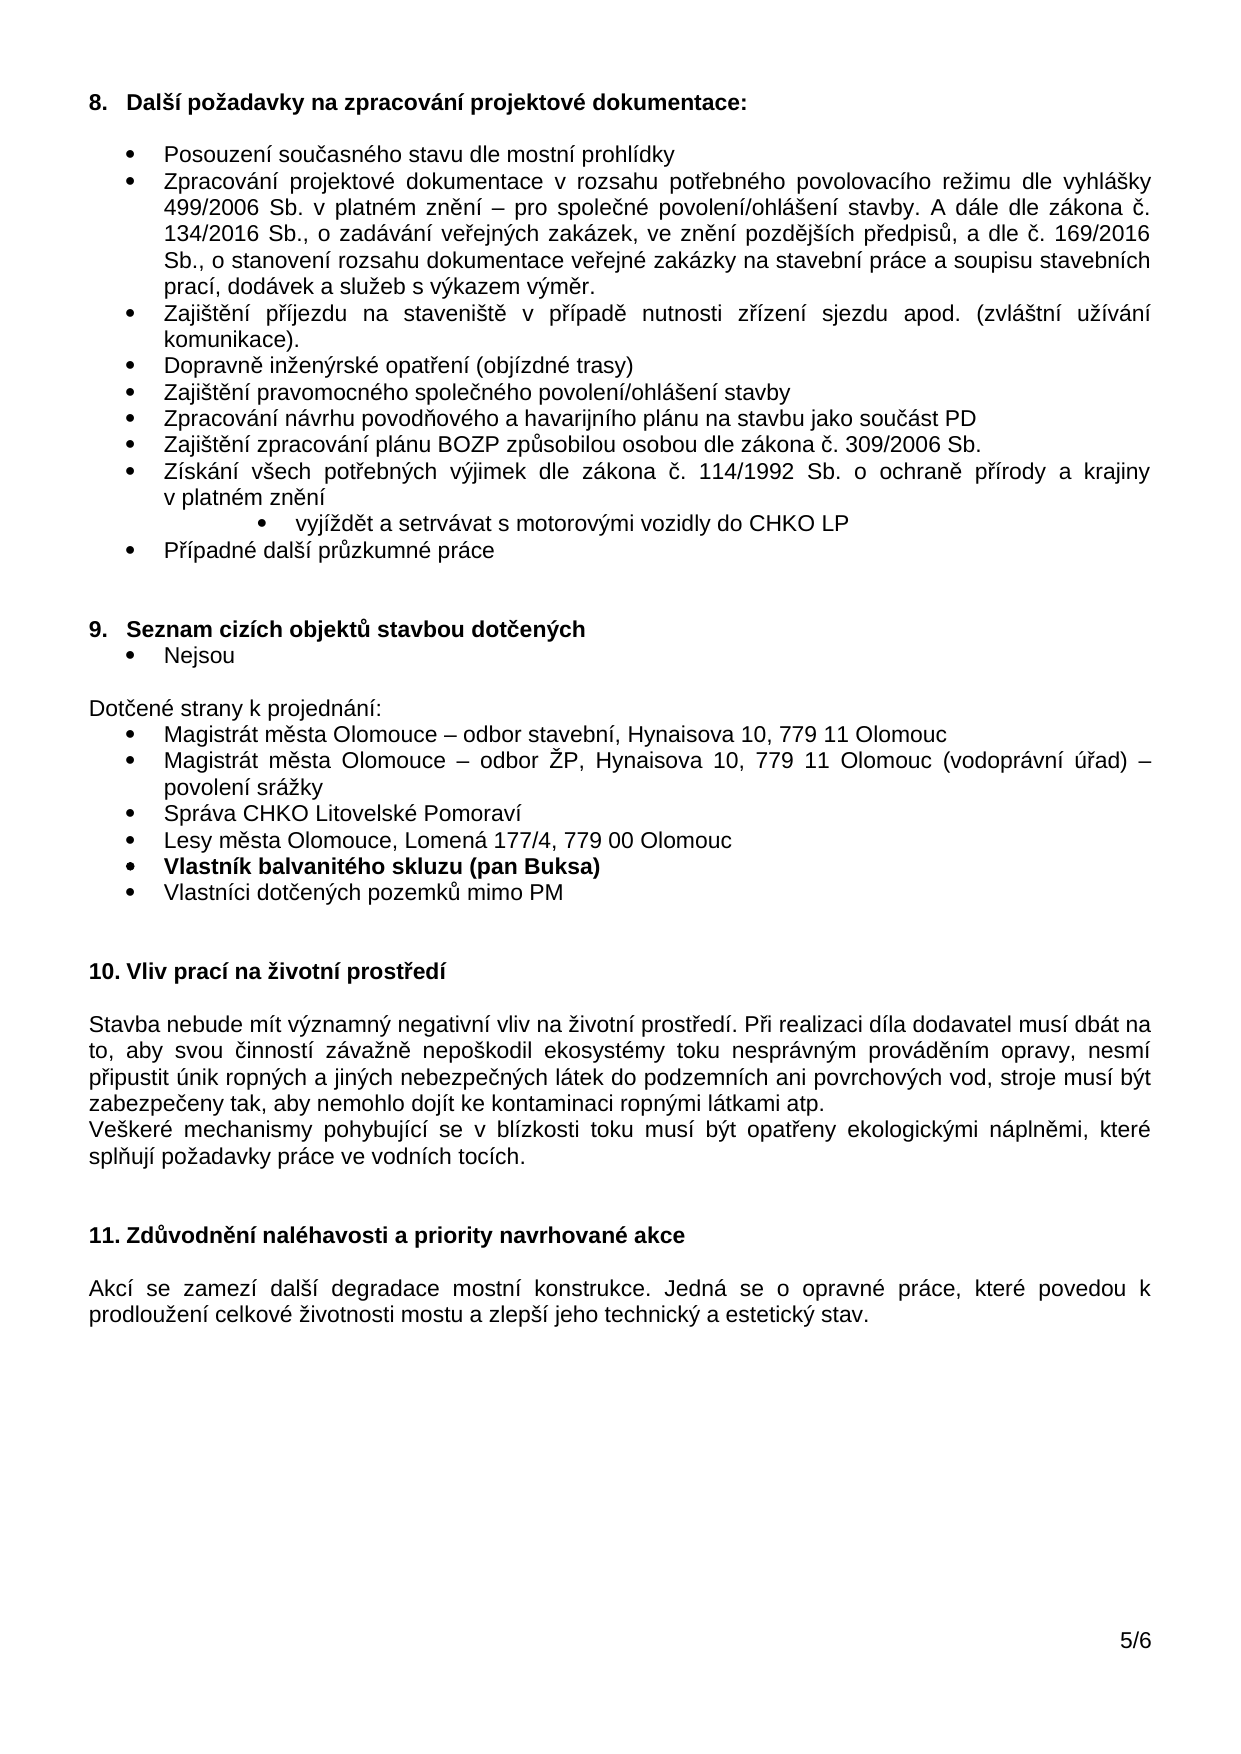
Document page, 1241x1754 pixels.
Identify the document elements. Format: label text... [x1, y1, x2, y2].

list Zpracování projektové dokumentace v rozsahu potřebného povolovacího režimu dle vyhlášky 499/2006 Sb. v platném znění – pro společné povolení/ohlášení stavby. A dále dle zákona č. 134/2016 Sb., o zadávání veřejných zakázek, ve znění pozdějších předpisů, a dle č. 169/2016 Sb., o stanovení rozsahu dokumentace veřejné zakázky na stavební práce a soupisu stavebních prací, dodávek a služeb s výkazem výměr. [126, 168, 1152, 299]
text Veškeré mechanismy pohybující se v blízkosti toku musí být opatřeny ekologickými náplněmi, které splňují požadavky práce ve vodních tocích. [89, 1116, 1152, 1169]
subtitle Vliv prací na životní prostředí [89, 958, 1152, 985]
list Získání všech potřebných výjimek dle zákona č. 114/1992 Sb. o ochraně přírody a krajiny v platném znění [126, 458, 1152, 510]
text Stavba nebude mít významný negativní vliv na životní prostředí. Při realizaci díla dodavatel musí dbát na to, aby svou činností závažně nepoškodil ekosystémy toku nesprávným prováděním opravy, nesmí připustit únik ropných a jiných nebezpečných látek do podzemních ani povrchových vod, stroje musí být zabezpečeny tak, aby nemohlo dojít ke kontaminaci ropnými látkami atp. [89, 1011, 1152, 1116]
list Nejsou [126, 642, 1152, 668]
list Zajištění pravomocného společného povolení/ohlášení stavby [126, 378, 1152, 405]
subtitle Zdůvodnění naléhavosti a priority navrhované akce [89, 1222, 1152, 1248]
list Lesy města Olomouce, Lomená 177/4, 779 00 Olomouc [126, 827, 1152, 853]
list Zajištění příjezdu na staveniště v případě nutnosti zřízení sjezdu apod. (zvláštní užívání komunikace). [126, 299, 1152, 352]
text Akcí se zamezí další degradace mostní konstrukce. Jedná se o opravné práce, které povedou k prodloužení celkové životnosti mostu a zlepší jeho technický a estetický stav. [89, 1274, 1152, 1327]
list Zpracování návrhu povodňového a havarijního plánu na stavbu jako součást PD [126, 405, 1152, 431]
list Dopravně inženýrské opatření (objízdné trasy) [126, 352, 1152, 378]
list Zajištění zpracování plánu BOZP způsobilou osobou dle zákona č. 309/2006 Sb. [126, 431, 1152, 458]
list Vlastník balvanitého skluzu (pan Buksa) [126, 853, 1152, 879]
list Magistrát města Olomouce – odbor stavební, Hynaisova 10, 779 11 Olomouc [126, 721, 1152, 747]
list vyjíždět a setrvávat s motorovými vozidly do CHKO LP [258, 510, 1152, 537]
list Posouzení současného stavu dle mostní prohlídky [126, 141, 1152, 168]
list Správa CHKO Litovelské Pomoraví [126, 800, 1152, 827]
subtitle Seznam cizích objektů stavbou dotčených [89, 616, 1152, 642]
subtitle Další požadavky na zpracování projektové dokumentace: [89, 89, 1152, 115]
list Vlastníci dotčených pozemků mimo PM [126, 879, 1152, 906]
text Dotčené strany k projednání: [89, 695, 1152, 721]
list Případné další průzkumné práce [126, 537, 1152, 563]
list Magistrát města Olomouce – odbor ŽP, Hynaisova 10, 779 11 Olomouc (vodoprávní úřad) – povolení srážky [126, 747, 1152, 800]
